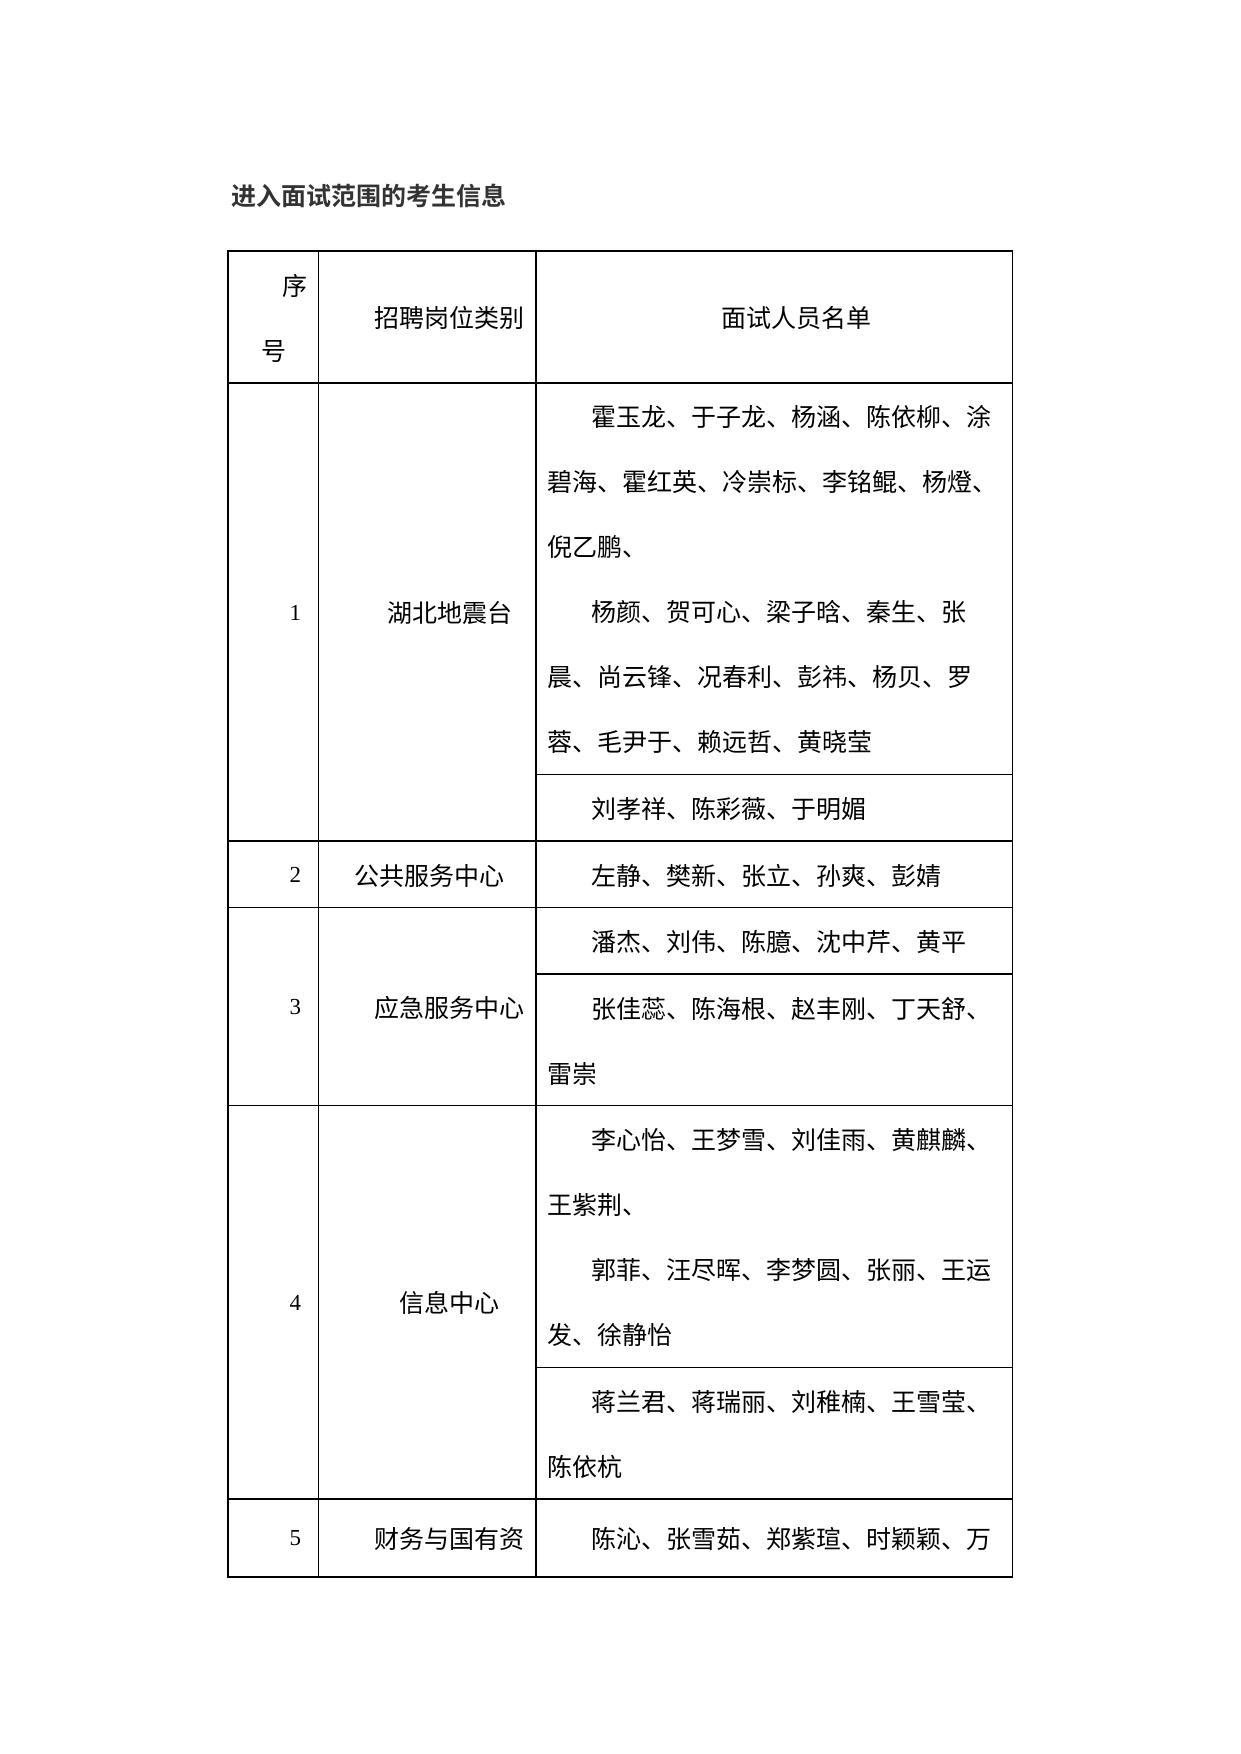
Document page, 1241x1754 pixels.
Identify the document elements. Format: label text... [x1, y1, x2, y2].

table_cell 4 [229, 1106, 318, 1498]
table_cell 应急服务中心 [319, 908, 535, 1105]
table_cell 左静、樊新、张立、孙爽、彭婧 [537, 842, 1012, 907]
table_cell 蒋兰君、蒋瑞丽、刘稚楠、王雪莹、陈依杭 [537, 1368, 1012, 1498]
table_cell 李心怡、王梦雪、刘佳雨、黄麒麟、王紫荆、 郭菲、汪尽晖、李梦圆、张丽、王运发、徐静怡 [537, 1106, 1012, 1366]
table_cell 陈沁、张雪茹、郑紫瑄、时颖颖、万静茹 [537, 1500, 1012, 1576]
table_cell 1 [229, 384, 318, 840]
table_cell 5 [229, 1500, 318, 1576]
table_header 面试人员名单 [537, 252, 1012, 382]
text 进入面试范围的考生信息 [187, 162, 1053, 227]
table_cell 刘孝祥、陈彩薇、于明媚 [537, 775, 1012, 840]
table_cell 霍玉龙、于子龙、杨涵、陈依柳、涂碧海、霍红英、冷崇标、李铭鲲、杨燈、倪乙鹏、 杨颜、贺可心、梁子晗、秦生、张晨、尚云锋、况春利、彭祎、杨贝、罗蓉、毛尹于、赖远哲、黄晓莹 [537, 384, 1012, 773]
table_cell 财务与国有资产管理中心 [319, 1500, 535, 1576]
table_cell 公共服务中心 [319, 842, 535, 907]
table_cell 信息中心 [319, 1106, 535, 1498]
table_cell 湖北地震台 [319, 384, 535, 840]
table_header 招聘岗位类别 [319, 252, 535, 382]
table_header 序号 [229, 252, 318, 382]
table_cell 2 [229, 842, 318, 907]
table_cell 潘杰、刘伟、陈臆、沈中芹、黄平 [537, 908, 1012, 973]
table_cell 张佳蕊、陈海根、赵丰刚、丁天舒、雷崇 [537, 975, 1012, 1105]
table_cell 3 [229, 908, 318, 1105]
